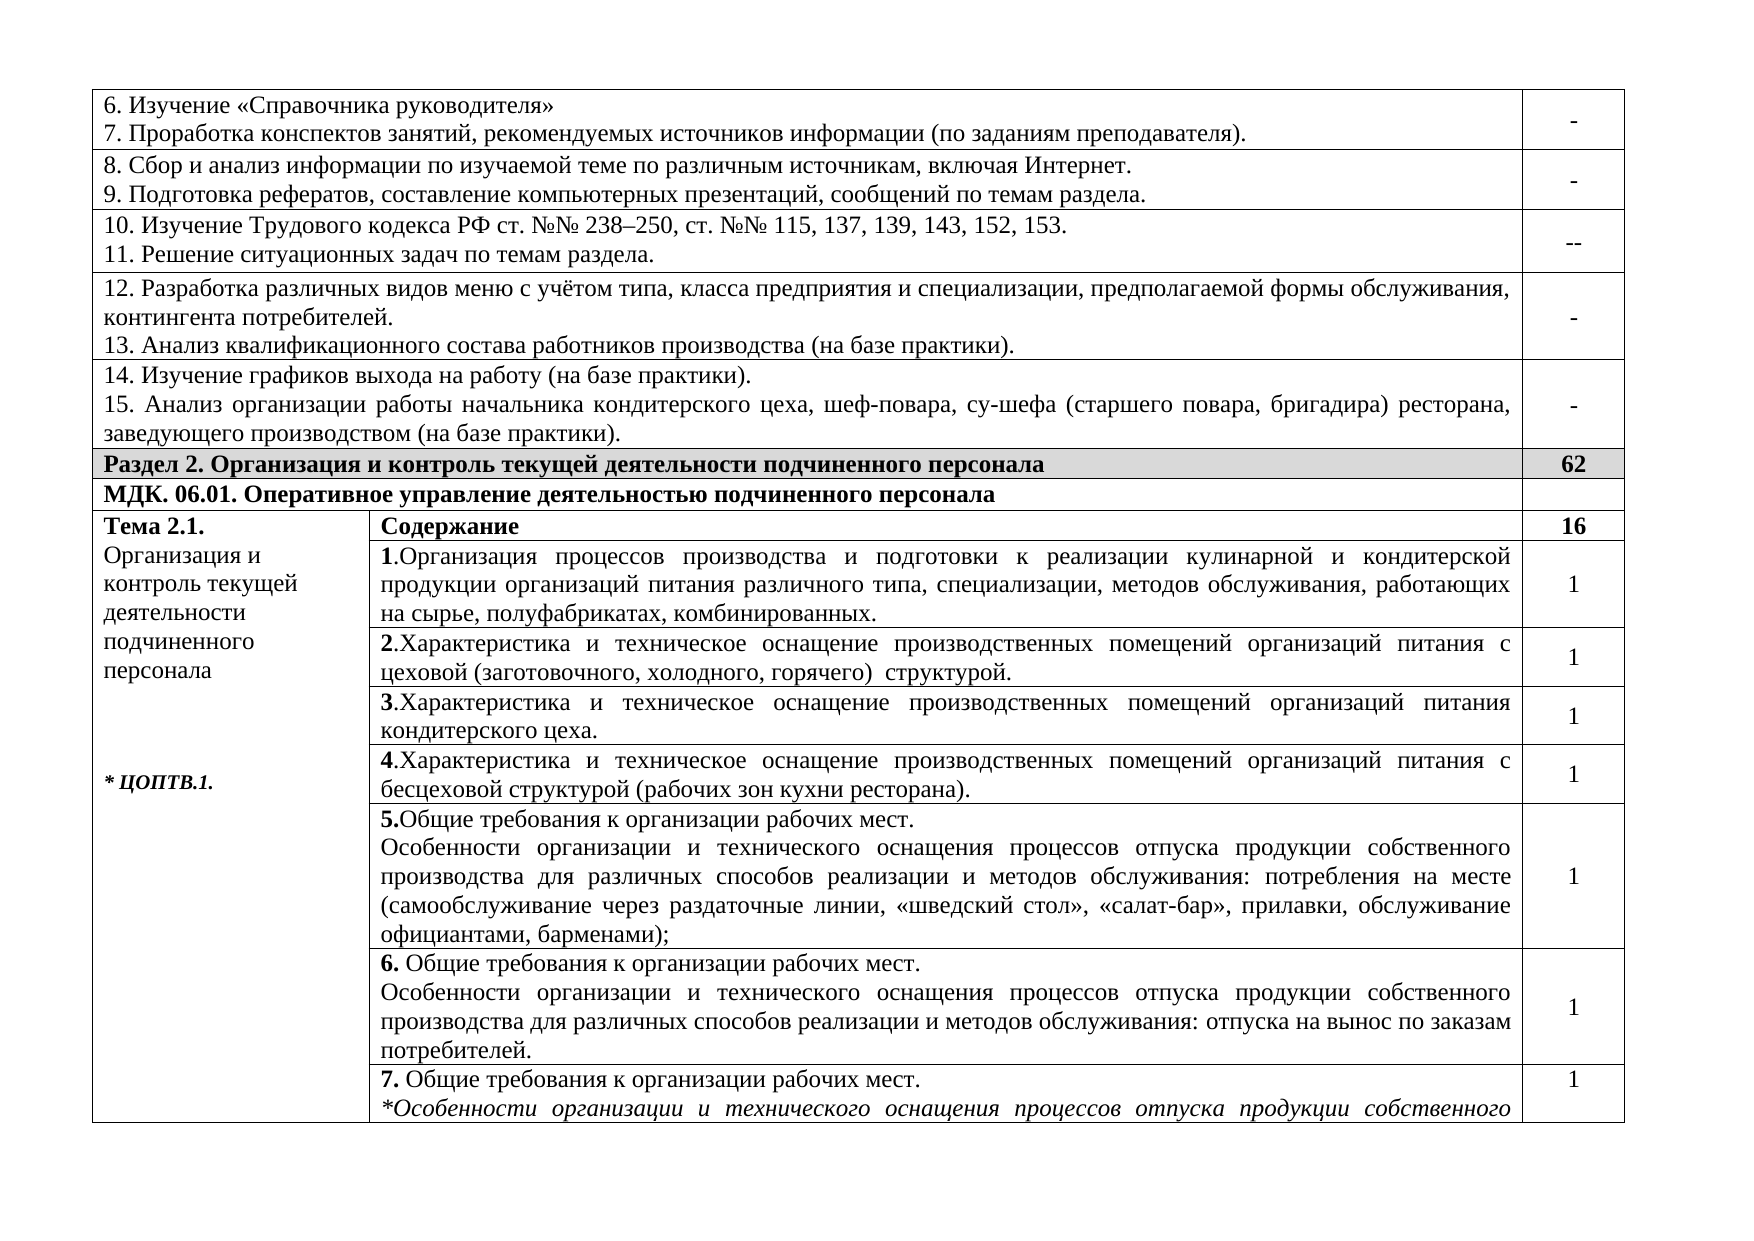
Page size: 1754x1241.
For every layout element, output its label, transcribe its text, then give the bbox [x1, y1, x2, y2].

table_cell 3.Характеристика и техническое оснащение производственных помещений организаций питания кондитерского цеха. [370, 687, 1522, 744]
table_cell 1 [1523, 628, 1624, 686]
table_cell Тема 2.1. Организация и контроль текущей деятельности подчиненного персонала * ЦОПТВ.1. [93, 511, 369, 1122]
table_cell - [1523, 273, 1624, 359]
table_cell 1 [1523, 541, 1624, 627]
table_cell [370, 1065, 1522, 1122]
table_cell 2.Характеристика и техническое оснащение производственных помещений организаций питания с цеховой (заготовочного, холодного, горячего) структурой. [370, 628, 1522, 686]
table_cell 4.Характеристика и техническое оснащение производственных помещений организаций питания с бесцеховой структурой (рабочих зон кухни ресторана). [370, 745, 1522, 803]
table_cell -- [1523, 210, 1624, 272]
table_cell 10. Изучение Трудового кодекса РФ ст. №№ 238–250, ст. №№ 115, 137, 139, 143, 152, 153. 11. Решение ситуационных задач по темам раздела. [93, 210, 1522, 272]
table_cell 1 [1523, 949, 1624, 1063]
table_cell 1.Организация процессов производства и подготовки к реализации кулинарной и кондитерской продукции организаций питания различного типа, специализации, методов обслуживания, работающих на сырье, полуфабрикатах, комбинированных. [370, 541, 1522, 627]
table_cell Раздел 2. Организация и контроль текущей деятельности подчиненного персонала [93, 449, 1522, 478]
table_cell Содержание [370, 511, 1522, 540]
table_cell 1 [1523, 745, 1624, 803]
table_cell - [1523, 360, 1624, 448]
table_cell 12. Разработка различных видов меню с учётом типа, класса предприятия и специализации, предполагаемой формы обслуживания, контингента потребителей. 13. Анализ квалификационного состава работников производства (на базе практики). [93, 273, 1522, 359]
table_cell - [1523, 90, 1624, 149]
table_cell - [1523, 150, 1624, 209]
table_cell МДК. 06.01. Оперативное управление деятельностью подчиненного персонала [93, 479, 1522, 510]
table_cell 16 [1523, 511, 1624, 540]
table_cell 6. Изучение «Справочника руководителя» 7. Проработка конспектов занятий, рекомендуемых источников информации (по заданиям преподавателя). [93, 90, 1522, 149]
table_cell 5.Общие требования к организации рабочих мест. Особенности организации и технического оснащения процессов отпуска продукции собственного производства для различных способов реализации и методов обслуживания: потребления на месте (самообслуживание через раздаточные линии, «шведский стол», «салат-бар», прилавки, обслуживание официантами, барменами); [370, 804, 1522, 947]
table_cell 62 [1523, 449, 1624, 478]
table_cell 8. Сбор и анализ информации по изучаемой теме по различным источникам, включая Интернет. 9. Подготовка рефератов, составление компьютерных презентаций, сообщений по темам раздела. [93, 150, 1522, 209]
table_cell 1 [1523, 687, 1624, 744]
table_cell 14. Изучение графиков выхода на работу (на базе практики). 15. Анализ организации работы начальника кондитерского цеха, шеф-повара, су-шефа (старшего повара, бригадира) ресторана, заведующего производством (на базе практики). [93, 360, 1522, 448]
table_cell 1 [1523, 1065, 1624, 1122]
table_cell 1 [1523, 804, 1624, 947]
table_cell 6. Общие требования к организации рабочих мест. Особенности организации и технического оснащения процессов отпуска продукции собственного производства для различных способов реализации и методов обслуживания: отпуска на вынос по заказам потребителей. [370, 949, 1522, 1063]
table_cell [1523, 479, 1624, 510]
